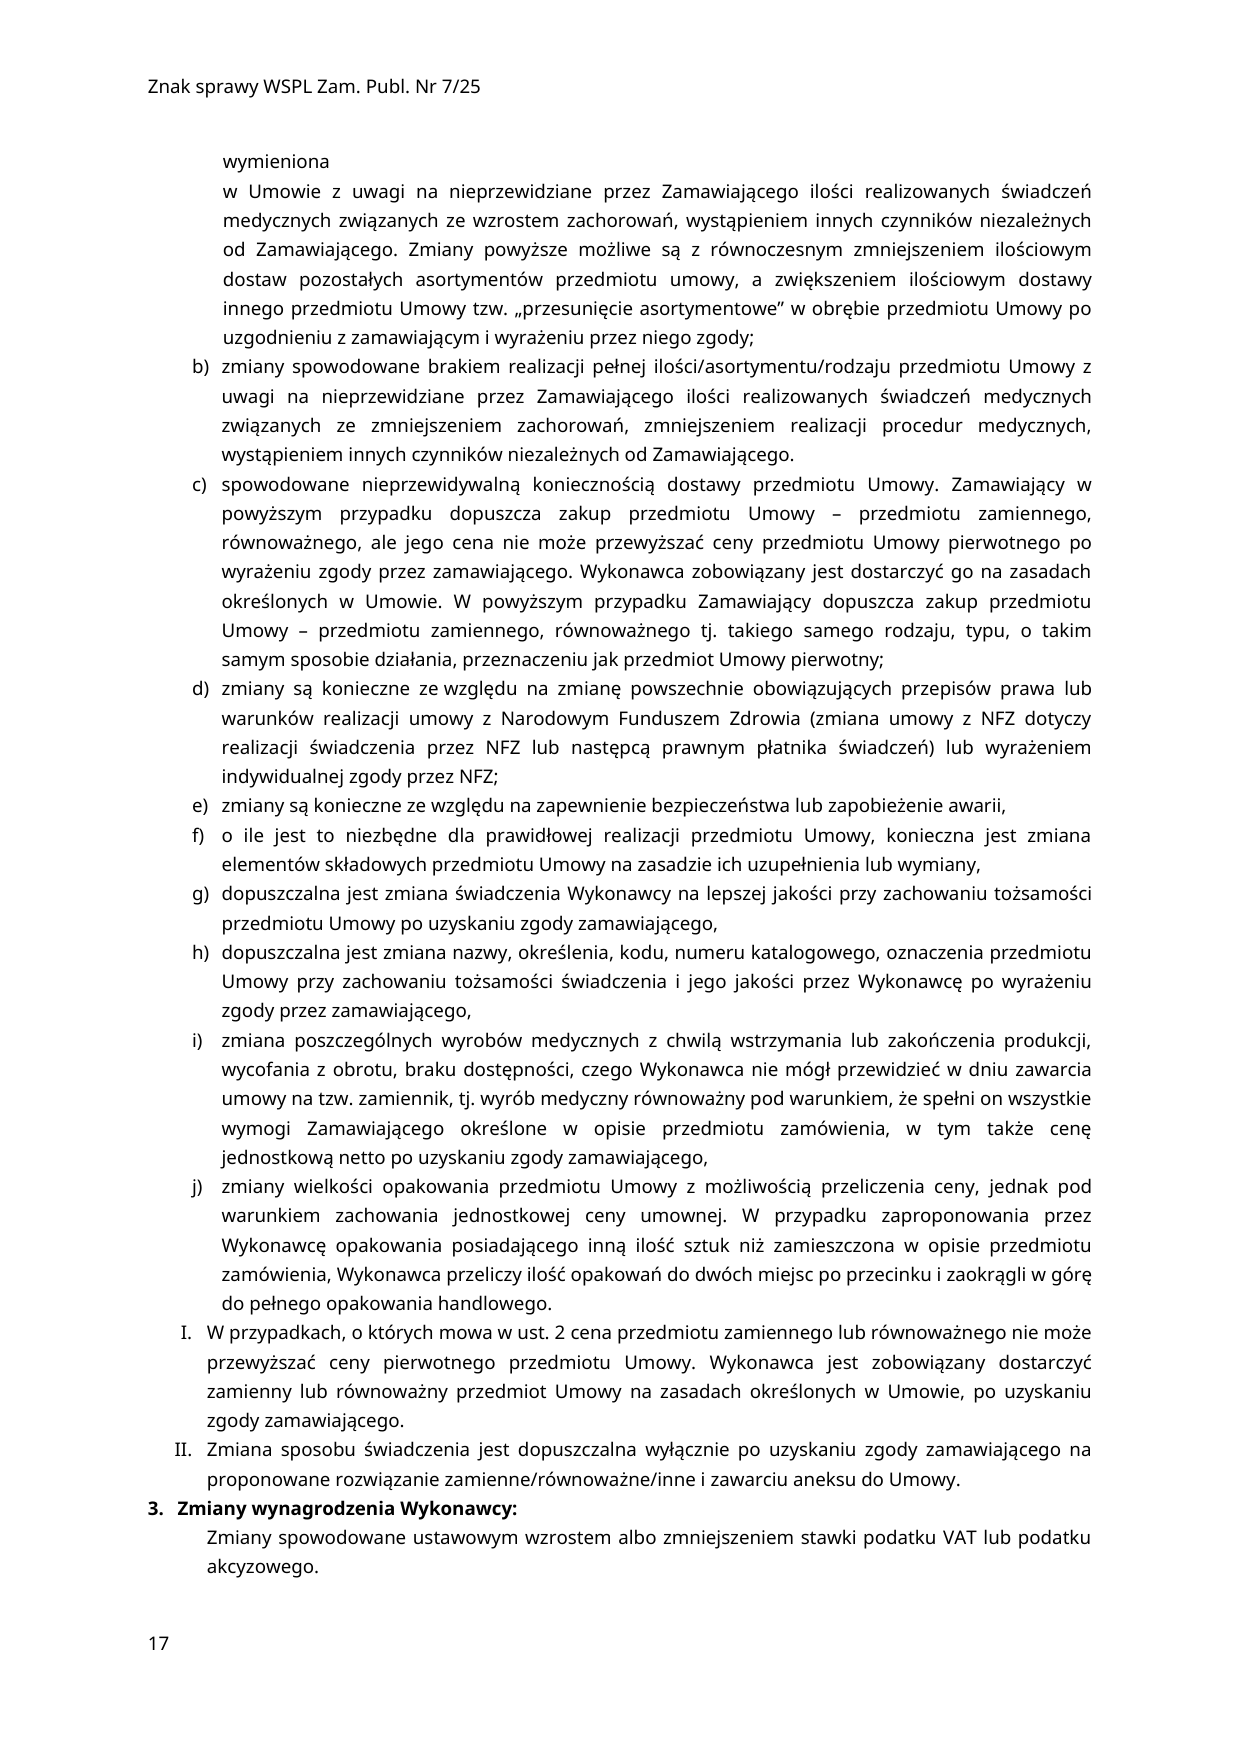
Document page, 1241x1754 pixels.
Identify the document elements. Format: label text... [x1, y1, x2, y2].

list dopuszczalna jest zmiana świadczenia Wykonawcy na lepszej jakości przy zachowaniu tożsamości przedmiotu Umowy po uzyskaniu zgody zamawiającego, [192, 881, 1093, 935]
list Zmiany wynagrodzenia Wykonawcy: [148, 1495, 1093, 1521]
list spowodowane nieprzewidywalną koniecznością dostawy przedmiotu Umowy. Zamawiający w powyższym przypadku dopuszcza zakup przedmiotu Umowy – przedmiotu zamiennego, równoważnego, ale jego cena nie może przewyższać ceny przedmiotu Umowy pierwotnego po wyrażeniu zgody przez zamawiającego. Wykonawca zobowiązany jest dostarczyć go na zasadach określonych w Umowie. W powyższym przypadku Zamawiający dopuszcza zakup przedmiotu Umowy – przedmiotu zamiennego, równoważnego tj. takiego samego rodzaju, typu, o takim samym sposobie działania, przeznaczeniu jak przedmiot Umowy pierwotny; [192, 471, 1093, 672]
list W przypadkach, o których mowa w ust. 2 cena przedmiotu zamiennego lub równoważnego nie może przewyższać ceny pierwotnego przedmiotu Umowy. Wykonawca jest zobowiązany dostarczyć zamienny lub równoważny przedmiot Umowy na zasadach określonych w Umowie, po uzyskaniu zgody zamawiającego. [192, 1320, 1093, 1433]
list zmiany spowodowane brakiem realizacji pełnej ilości/asortymentu/rodzaju przedmiotu Umowy z uwagi na nieprzewidziane przez Zamawiającego ilości realizowanych świadczeń medycznych związanych ze zmniejszeniem zachorowań, zmniejszeniem realizacji procedur medycznych, wystąpieniem innych czynników niezależnych od Zamawiającego. [192, 354, 1093, 467]
list dopuszczalna jest zmiana nazwy, określenia, kodu, numeru katalogowego, oznaczenia przedmiotu Umowy przy zachowaniu tożsamości świadczenia i jego jakości przez Wykonawcę po wyrażeniu zgody przez zamawiającego, [192, 939, 1093, 1023]
list o ile jest to niezbędne dla prawidłowej realizacji przedmiotu Umowy, konieczna jest zmiana elementów składowych przedmiotu Umowy na zasadzie ich uzupełnienia lub wymiany, [192, 822, 1093, 877]
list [185, 149, 1093, 350]
list Zmiana sposobu świadczenia jest dopuszczalna wyłącznie po uzyskaniu zgody zamawiającego na proponowane rozwiązanie zamienne/równoważne/inne i zawarciu aneksu do Umowy. [192, 1437, 1093, 1492]
list zmiany są konieczne ze względu na zmianę powszechnie obowiązujących przepisów prawa lub warunków realizacji umowy z Narodowym Funduszem Zdrowia (zmiana umowy z NFZ dotyczy realizacji świadczenia przez NFZ lub następcą prawnym płatnika świadczeń) lub wyrażeniem indywidualnej zgody przez NFZ; [192, 676, 1093, 789]
list zmiany są konieczne ze względu na zapewnienie bezpieczeństwa lub zapobieżenie awarii, [192, 793, 1093, 818]
text Zmiany spowodowane ustawowym wzrostem albo zmniejszeniem stawki podatku VAT lub podatku akcyzowego. [207, 1524, 1093, 1579]
list zmiany wielkości opakowania przedmiotu Umowy z możliwością przeliczenia ceny, jednak pod warunkiem zachowania jednostkowej ceny umownej. W przypadku zaproponowania przez Wykonawcę opakowania posiadającego inną ilość sztuk niż zamieszczona w opisie przedmiotu zamówienia, Wykonawca przeliczy ilość opakowań do dwóch miejsc po przecinku i zaokrągli w górę do pełnego opakowania handlowego. [192, 1173, 1093, 1316]
list zmiana poszczególnych wyrobów medycznych z chwilą wstrzymania lub zakończenia produkcji, wycofania z obrotu, braku dostępności, czego Wykonawca nie mógł przewidzieć w dniu zawarcia umowy na tzw. zamiennik, tj. wyrób medyczny równoważny pod warunkiem, że spełni on wszystkie wymogi Zamawiającego określone w opisie przedmiotu zamówienia, w tym także cenę jednostkową netto po uzyskaniu zgody zamawiającego, [192, 1027, 1093, 1169]
